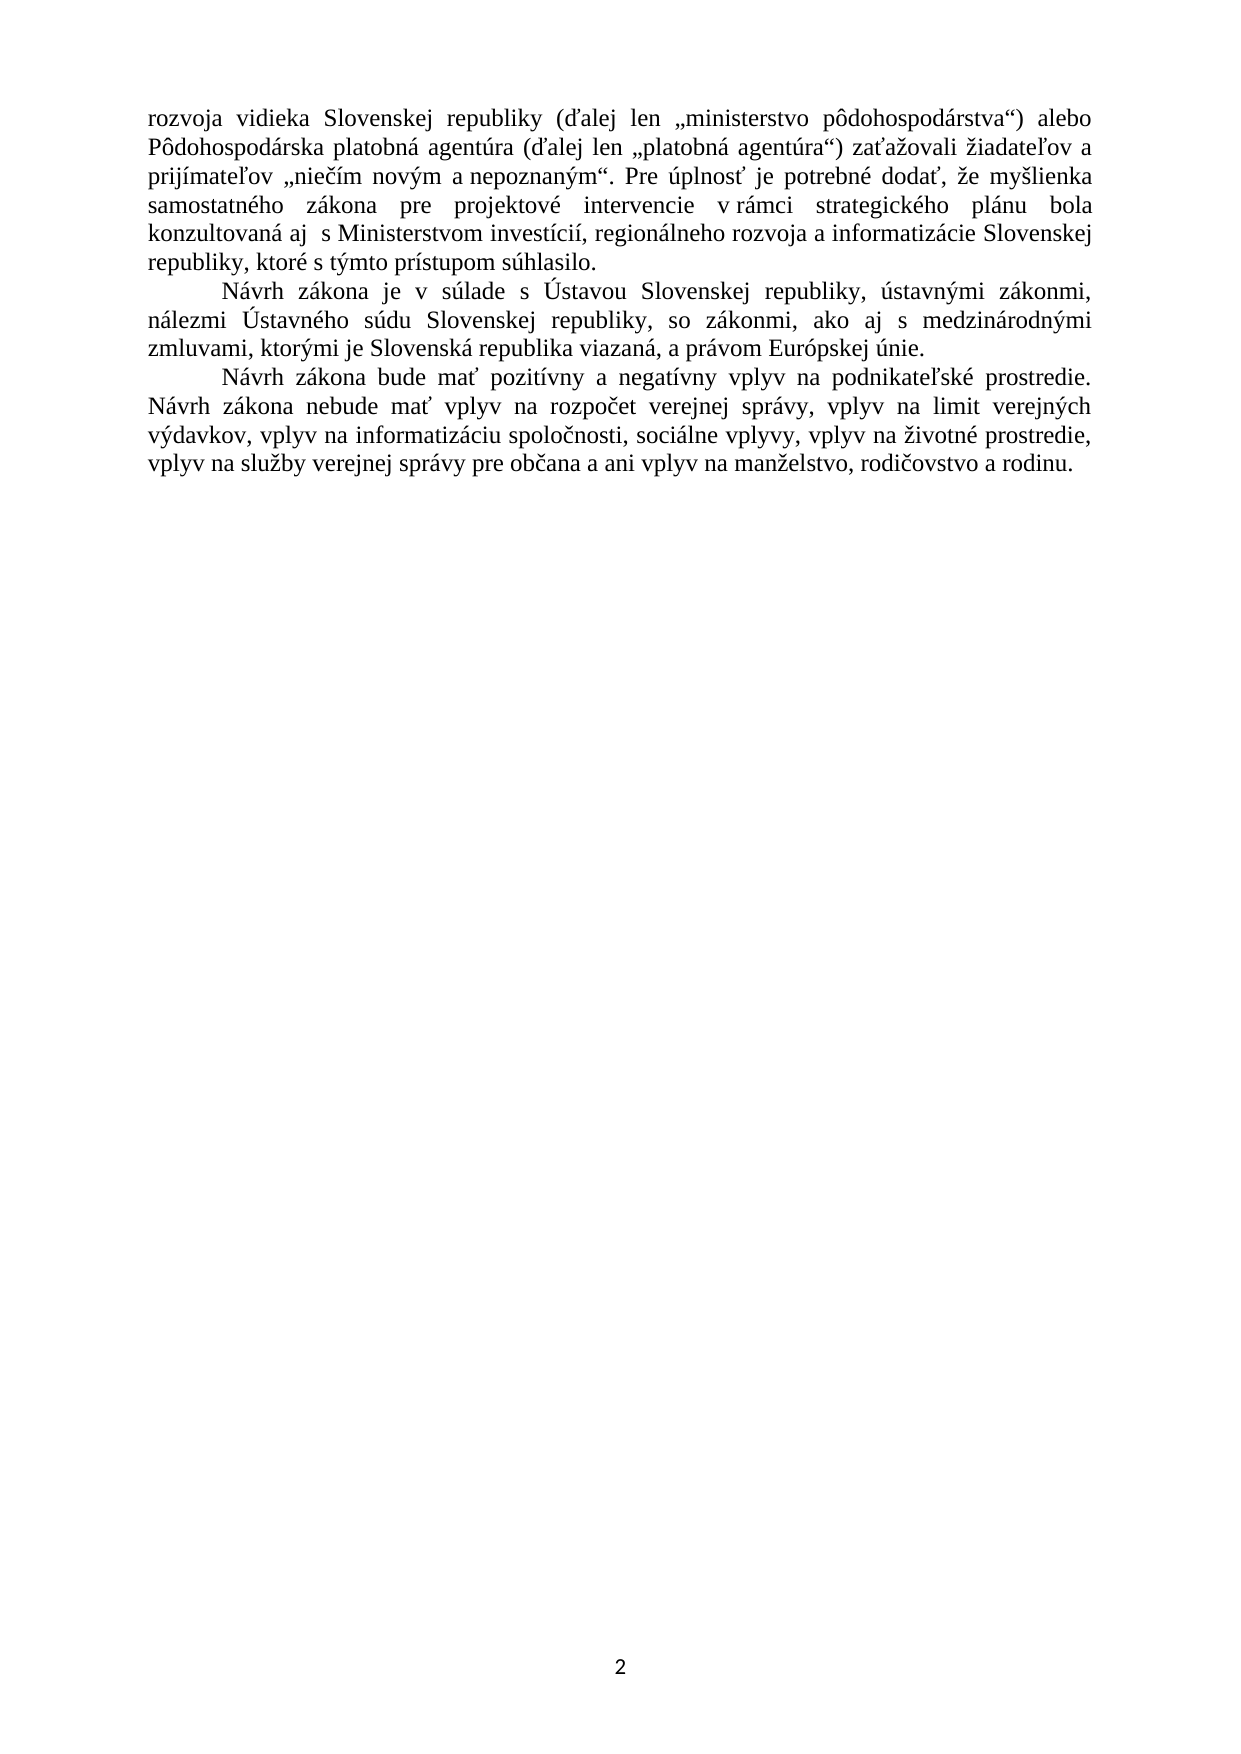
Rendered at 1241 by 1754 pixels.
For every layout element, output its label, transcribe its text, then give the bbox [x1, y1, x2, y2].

text Návrh zákona je v súlade s Ústavou Slovenskej republiky, ústavnými zákonmi, nálezmi Ústavného súdu Slovenskej republiky, so zákonmi, ako aj s medzinárodnými zmluvami, ktorými je Slovenská republika viazaná, a právom Európskej únie. [148, 276, 1093, 362]
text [148, 103, 1093, 276]
text Návrh zákona bude mať pozitívny a negatívny vplyv na podnikateľské prostredie. Návrh zákona nebude mať vplyv na rozpočet verejnej správy, vplyv na limit verejných výdavkov, vplyv na informatizáciu spoločnosti, sociálne vplyvy, vplyv na životné prostredie, vplyv na služby verejnej správy pre občana a ani vplyv na manželstvo, rodičovstvo a rodinu. [148, 362, 1093, 477]
